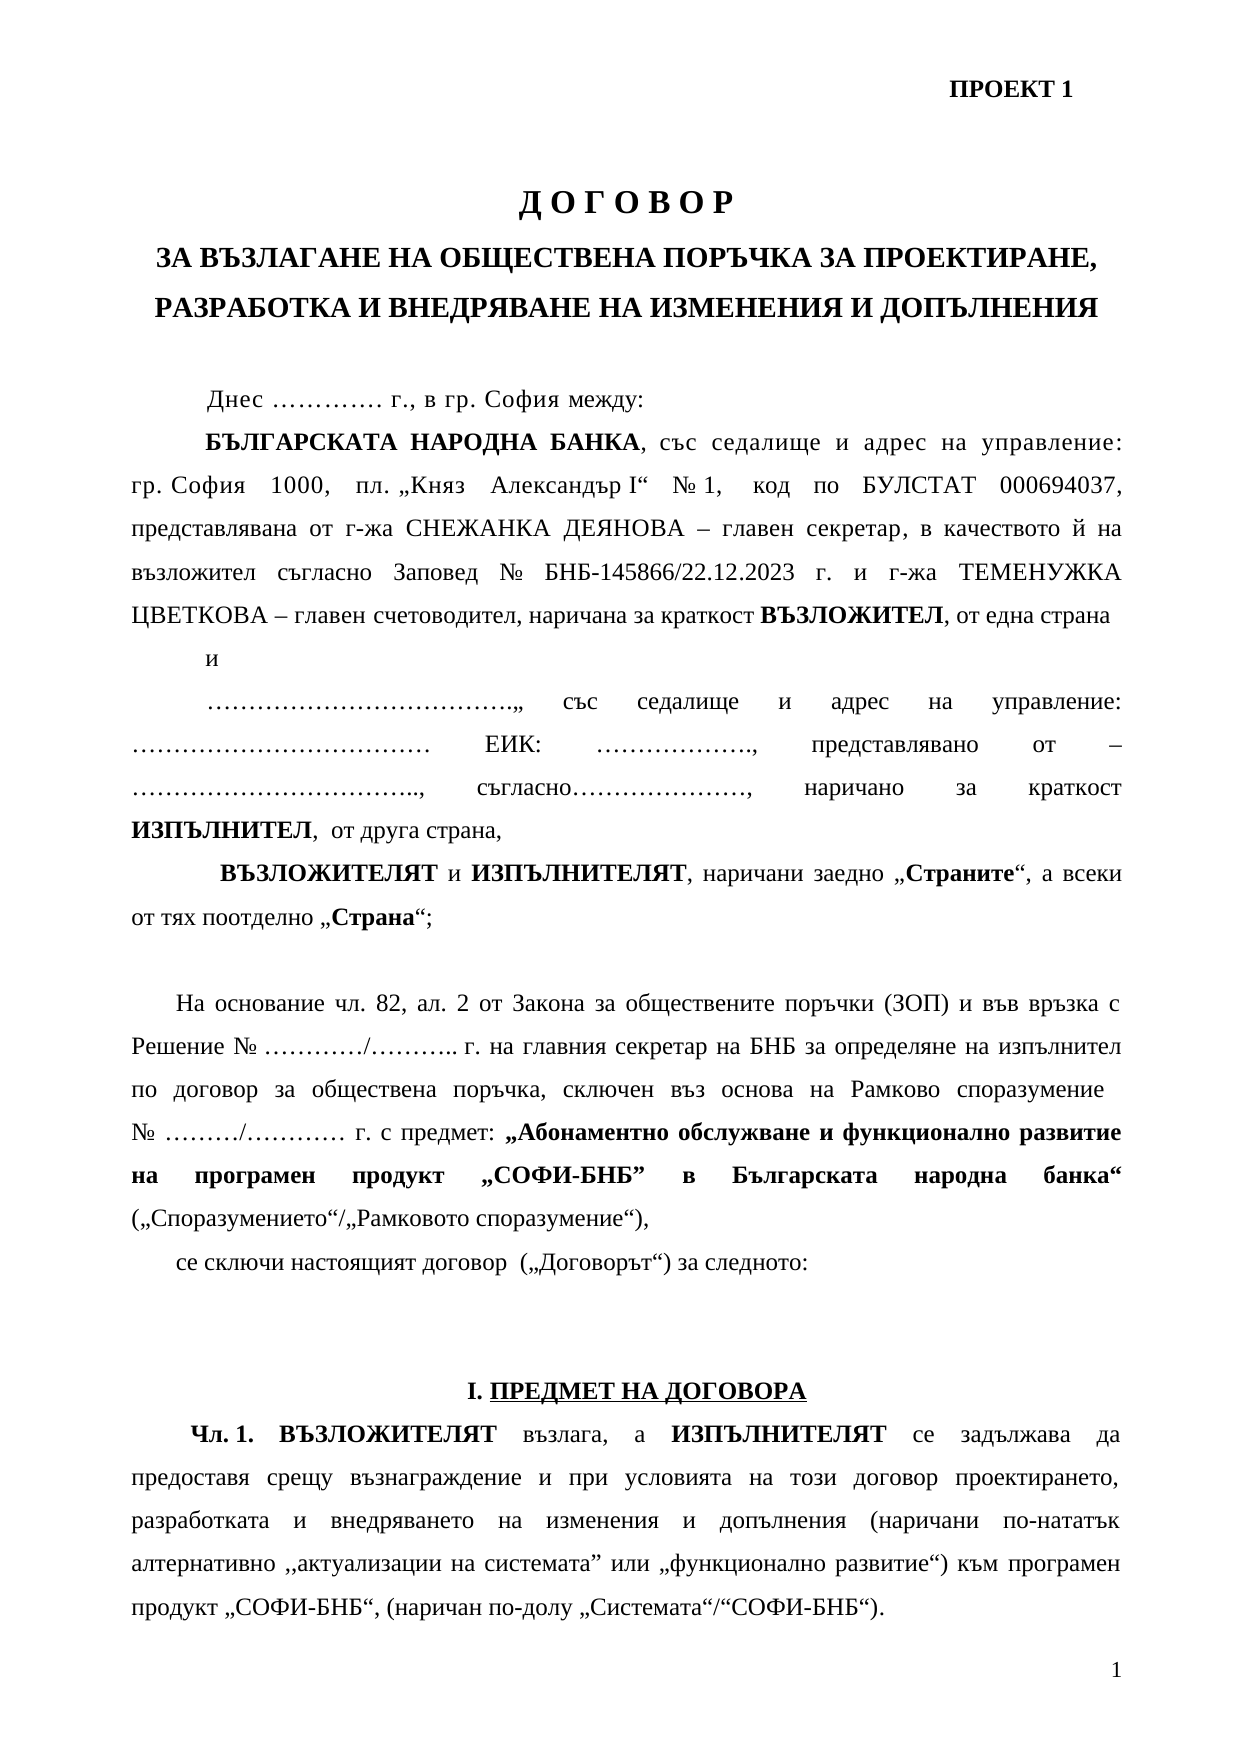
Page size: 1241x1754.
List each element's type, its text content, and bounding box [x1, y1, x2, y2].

text Д О Г О В О Р [131, 183, 1121, 221]
list ПРЕДМЕТ НА ДОГОВОРА [169, 1376, 1121, 1405]
text се сключи настоящият договор („Договорът“) за следното: [131, 1247, 1122, 1275]
text и [131, 643, 1122, 672]
text ЗА ВЪЗЛАГАНЕ НА ОБЩЕСТВЕНА ПОРЪЧКА ЗА ПРОЕКТИРАНЕ, РАЗРАБОТКА И ВНЕДРЯВАНЕ НА ИЗМЕНЕНИЯ И ДОПЪЛНЕНИЯ [131, 240, 1122, 324]
text БЪЛГАРСКАТА НАРОДНА БАНКА, със седалище и адрес на управление: гр. София 1000, пл. „Княз Александър I“ № 1, код по БУЛСТАТ 000694037, представлявана от г-жа СНЕЖАНКА ДЕЯНОВА – главен секретар, в качеството й на възложител съгласно Заповед № БНБ-145866/22.12.2023 г. и г-жа ТЕМЕНУЖКА ЦВЕТКОВА – главен счетоводител, наричана за краткост ВЪЗЛОЖИТЕЛ, от една страна [131, 427, 1122, 628]
list ВЪЗЛОЖИТЕЛЯТ възлага, а ИЗПЪЛНИТЕЛЯТ се задължава да предоставя срещу възнаграждение и при условията на този договор проектирането, разработката и внедряването на изменения и допълнения (наричани по-нататък алтернативно ,,актуализации на системата” или „функционално развитие“) към програмен продукт „СОФИ-БНБ“, (наричан по-долу „Системата“/“СОФИ-БНБ“). [131, 1419, 1120, 1620]
text ……………………………….„ със седалище и адрес на управление: ……………………………… EИК: ………………., представлявано от –…………………………….., съгласно…………………, наричано за краткост ИЗПЪЛНИТЕЛ, от друга страна, [131, 686, 1122, 844]
text На основание чл. 82, ал. 2 от Закона за обществените поръчки (ЗОП) и във връзка с Решение № …………/……….. г. на главния секретар на БНБ за определяне на изпълнител по договор за обществена поръчка, сключен въз основа на Рамково споразумение № ………/………… г. с предмет: „Абонаментно обслужване и функционално развитие на програмен продукт „СОФИ-БНБ” в Българската народна банка“ („Споразумението“/„Рамковото споразумение“), [131, 988, 1122, 1232]
text ВЪЗЛОЖИТЕЛЯТ и ИЗПЪЛНИТЕЛЯТ, наричани заедно „Страните“, а всеки от тях поотделно „Страна“; [131, 858, 1122, 930]
text Днес …………. г., в гр. София между: [132, 384, 1121, 413]
